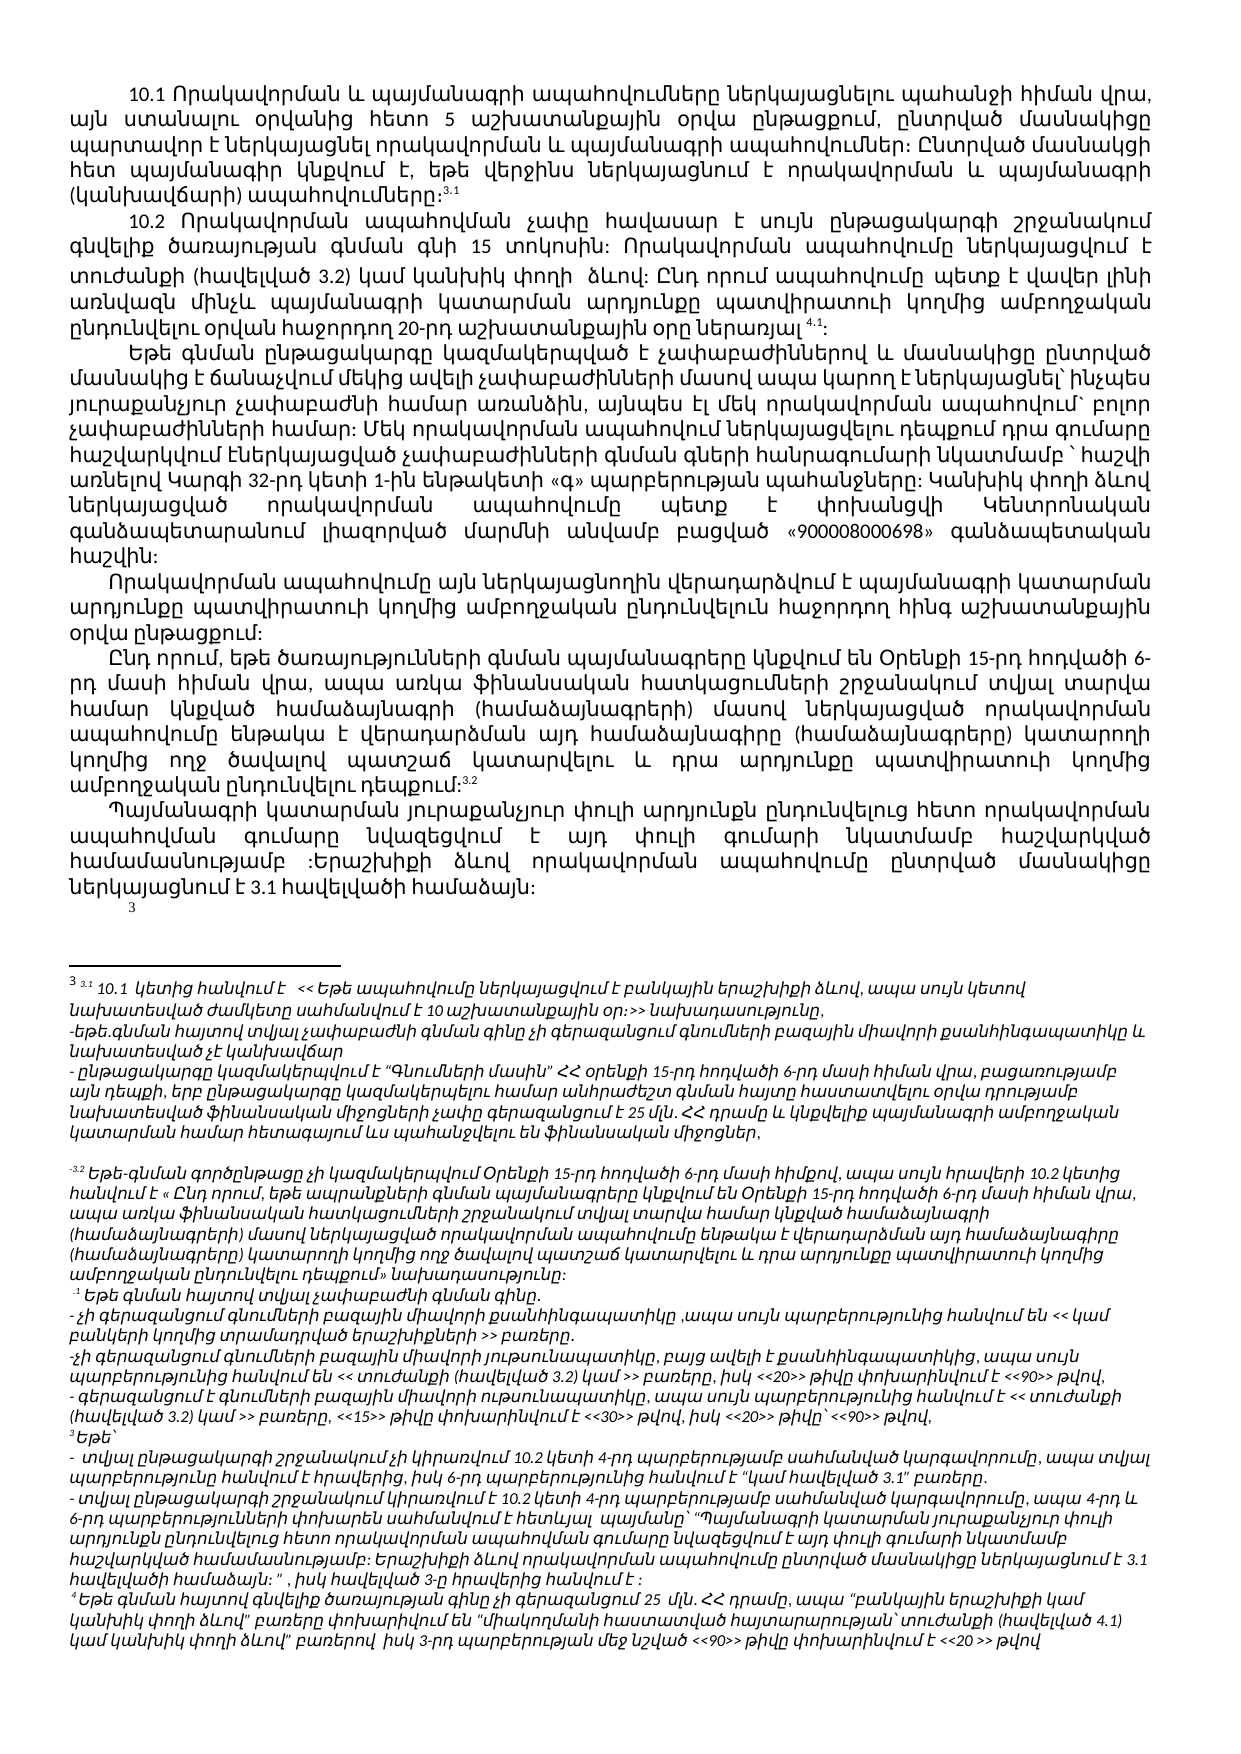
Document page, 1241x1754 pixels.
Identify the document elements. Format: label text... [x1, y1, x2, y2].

text 10.1 Որակավորման և պայմանագրի ապահովումները ներկայացնելու պահանջի հիման վրա, այն ստանալու օրվանից հետո 5 աշխատանքային օրվա ընթացքում, ընտրված մասնակիցը պարտավոր է ներկայացնել որակավորման և պայմանագրի ապահովումներ։ Ընտրված մասնակցի հետ պայմանագիր կնքվում է, եթե վերջինս ներկայացնում է որակավորման և պայմանագրի (կանխավճարի) ապահովումները։3․1 [69, 81, 1152, 208]
text 10.2 Որակավորման ապահովման չափը հավասար է սույն ընթացակարգի շրջանակում գնվելիք ծառայության գնման գնի 15 տոկոսին: Որակավորման ապահովումը ներկայացվում է տուժանքի (հավելված 3.2) կամ կանխիկ փողի ձևով: Ընդ որում ապահովումը պետք է վավեր լինի առնվազն մինչև պայմանագրի կատարման արդյունքը պատվիրատուի կողմից ամբողջական ընդունվելու օրվան հաջորդող 20-րդ աշխատանքային օրը ներառյալ 4․1: [69, 208, 1152, 340]
text Եթե գնման ընթացակարգը կազմակերպված է չափաբաժիններով և մասնակիցը ընտրված մասնակից է ճանաչվում մեկից ավելի չափաբաժինների մասով ապա կարող է ներկայացնել՝ ինչպես յուրաքանչյուր չափաբաժնի համար առանձին, այնպես էլ մեկ որակավորման ապահովում` բոլոր չափաբաժինների համար: Մեկ որակավորման ապահովում ներկայացվելու դեպքում դրա գումարը հաշվարկվում էներկայացված չափաբաժինների գնման գների հանրագումարի նկատմամբ ՝ հաշվի առնելով Կարգի 32-րդ կետի 1-ին ենթակետի «գ» պարբերության պահանջները: Կանխիկ փողի ձևով ներկայացված որակավորման ապահովումը պետք է փոխանցվի Կենտրոնական գանձապետարանում լիազորված մարմնի անվամբ բացված «900008000698» գանձապետական հաշվին: [69, 340, 1152, 569]
text Ընդ որում, եթե ծառայությունների գնման պայմանագրերը կնքվում են Օրենքի 15-րդ հոդվածի 6-րդ մասի հիման վրա, ապա առկա ֆինանսական հատկացումների շրջանակում տվյալ տարվա համար կնքված համաձայնագրի (համաձայնագրերի) մասով ներկայացված որակավորման ապահովումը ենթակա է վերադարձման այդ համաձայնագիրը (համաձայնագրերը) կատարողի կողմից ողջ ծավալով պատշաճ կատարվելու և դրա արդյունքը պատվիրատուի կողմից ամբողջական ընդունվելու դեպքում:3.2 [69, 645, 1152, 798]
text Պայմանագրի կատարման յուրաքանչյուր փուլի արդյունքն ընդունվելուց հետո որակավորման ապահովման գումարը նվազեցվում է այդ փուլի գումարի նկատմամբ հաշվարկված համամասնությամբ :Երաշխիքի ձևով որակավորման ապահովումը ընտրված մասնակիցը ներկայացնում է 3.1 հավելվածի համաձայն: [69, 798, 1152, 899]
text Որակավորման ապահովումը այն ներկայացնողին վերադարձվում է պայմանագրի կատարման արդյունքը պատվիրատուի կողմից ամբողջական ընդունվելուն հաջորդող հինգ աշխատանքային օրվա ընթացքում: [69, 569, 1152, 645]
